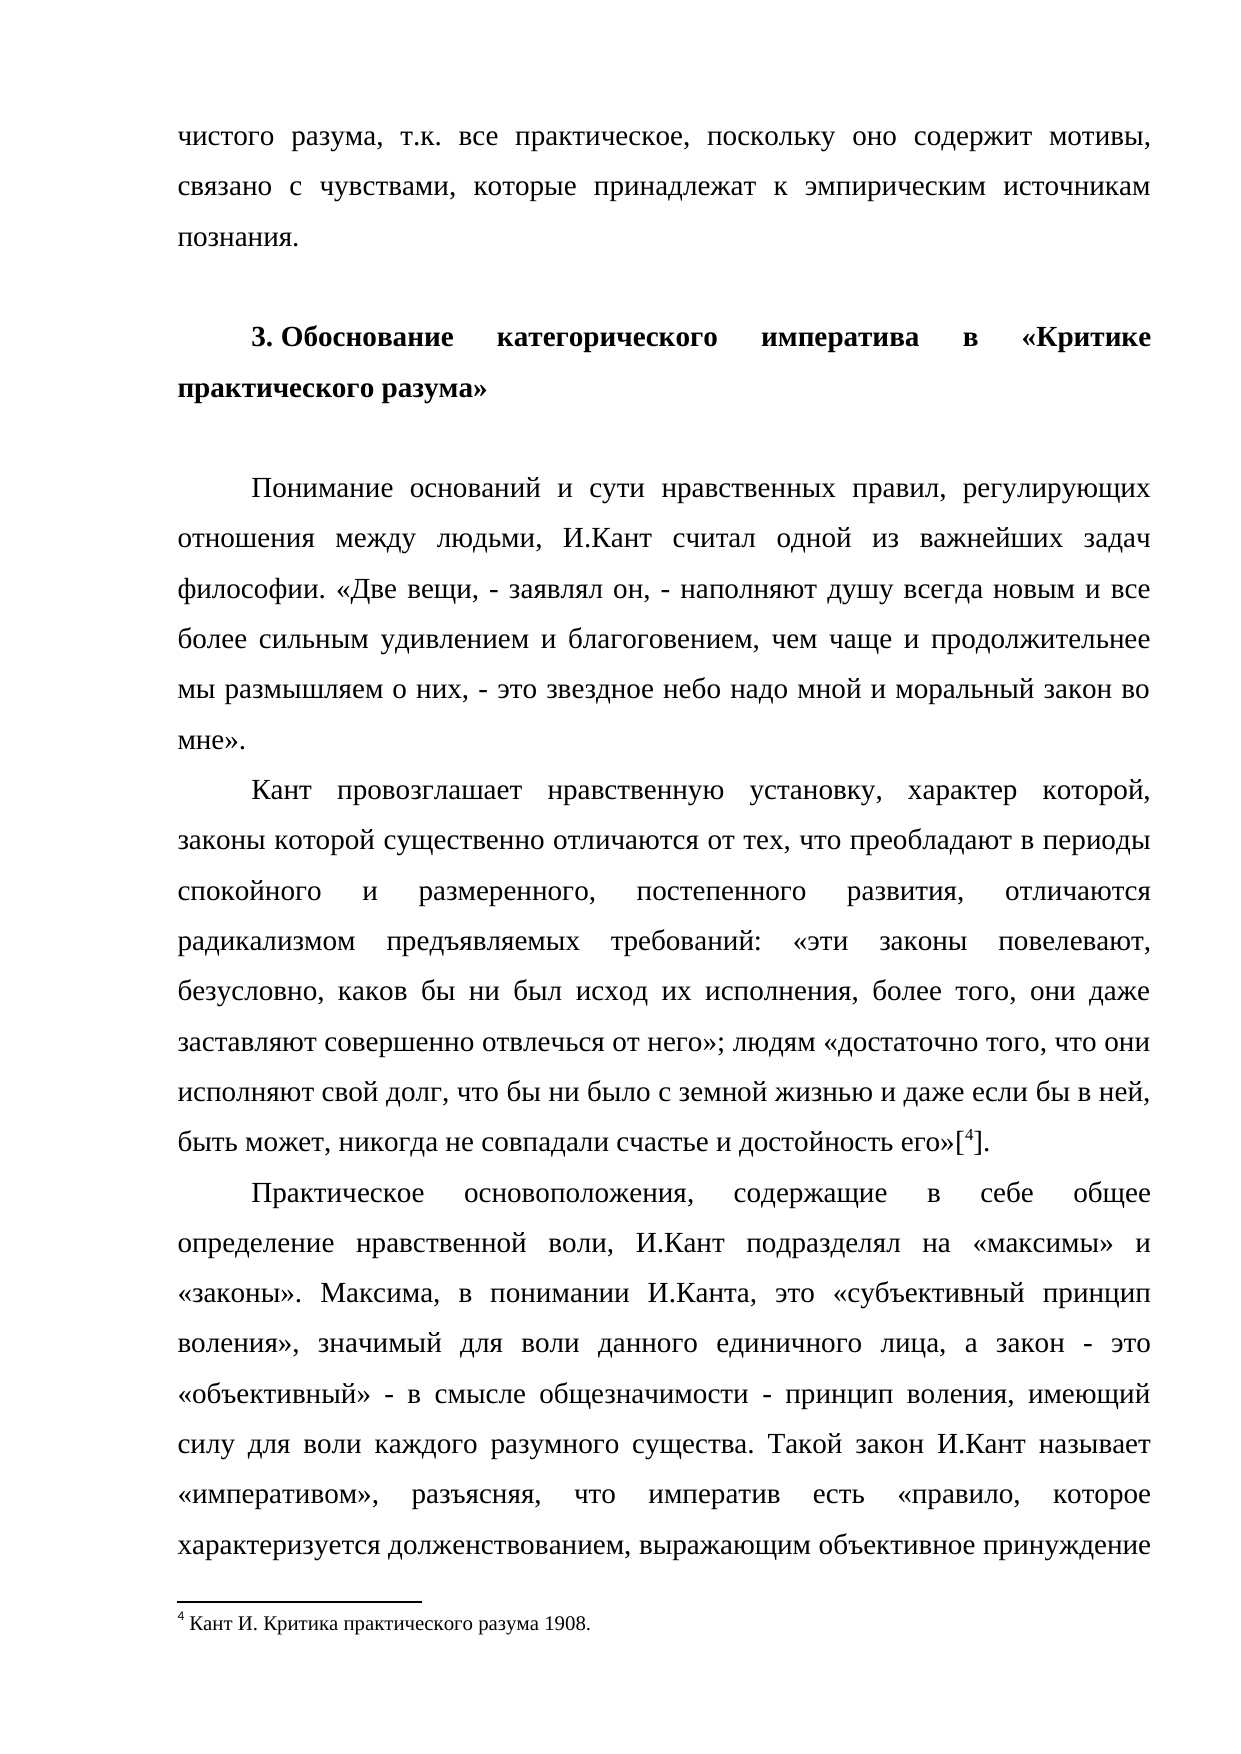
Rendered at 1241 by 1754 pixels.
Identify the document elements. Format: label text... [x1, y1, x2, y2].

list Обоснование категорического императива в «Критике практического разума» [177, 319, 1152, 403]
text Понимание оснований и сути нравственных правил, регулирующих отношения между людьми, И.Кант считал одной из важнейших задач философии. «Две вещи, - заявлял он, - наполняют душу всегда новым и все более сильным удивлением и благоговением, чем чаще и продолжительнее мы размышляем о них, - это звездное небо надо мной и моральный закон во мне». [177, 470, 1152, 755]
text Кант провозглашает нравственную установку, характер которой, законы которой существенно отличаются от тех, что преобладают в периоды спокойного и размеренного, постепенного развития, отличаются радикализмом предъявляемых требований: «эти законы повелевают, безусловно, каков бы ни был исход их исполнения, более того, они даже заставляют совершенно отвлечься от него»; людям «достаточно того, что они исполняют свой долг, что бы ни было с земной жизнью и даже если бы в ней, быть может, никогда не совпадали счастье и достойность его»[]. [177, 772, 1152, 1158]
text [177, 1175, 1152, 1560]
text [177, 118, 1152, 252]
